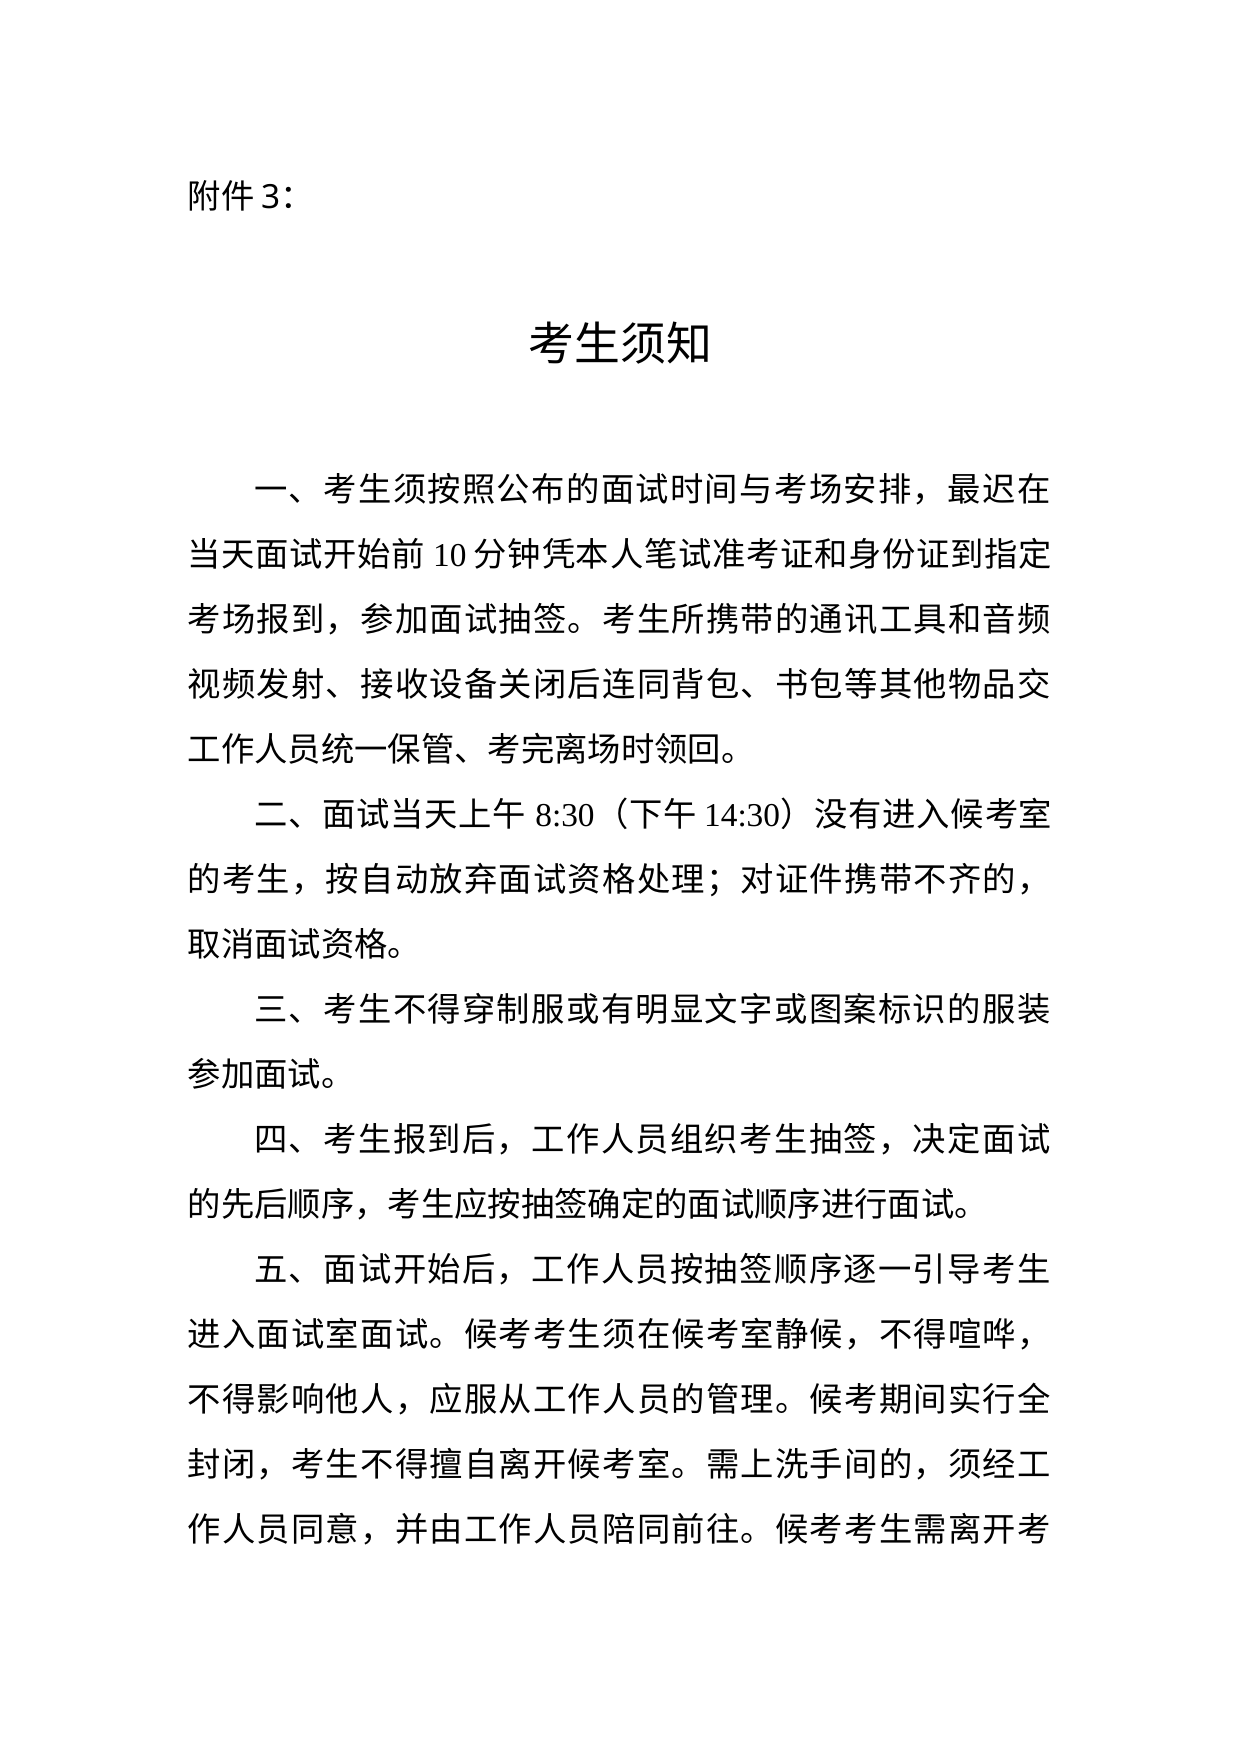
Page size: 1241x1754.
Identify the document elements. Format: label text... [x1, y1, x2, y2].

text 一、考生须按照公布的面试时间与考场安排，最迟在当天面试开始前10分钟凭本人笔试准考证和身份证到指定考场报到，参加面试抽签。考生所携带的通讯工具和音频、视频发射、接收设备关闭后连同背包、书包等其他物品交工作人员统一保管、考完离场时领回。 [187, 454, 1053, 779]
text 二、面试当天上午 8:30（下午14:30）没有进入候考室的考生，按自动放弃面试资格处理；对证件携带不齐的，取消面试资格。 [187, 779, 1053, 974]
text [187, 1234, 1053, 1559]
text 四、考生报到后，工作人员组织考生抽签，决定面试的先后顺序，考生应按抽签确定的面试顺序进行面试。 [187, 1104, 1053, 1234]
text 附件3： [187, 162, 1053, 227]
text 三、考生不得穿制服或有明显文字或图案标识的服装参加面试。 [187, 974, 1053, 1104]
text 考生须知 [187, 292, 1053, 389]
